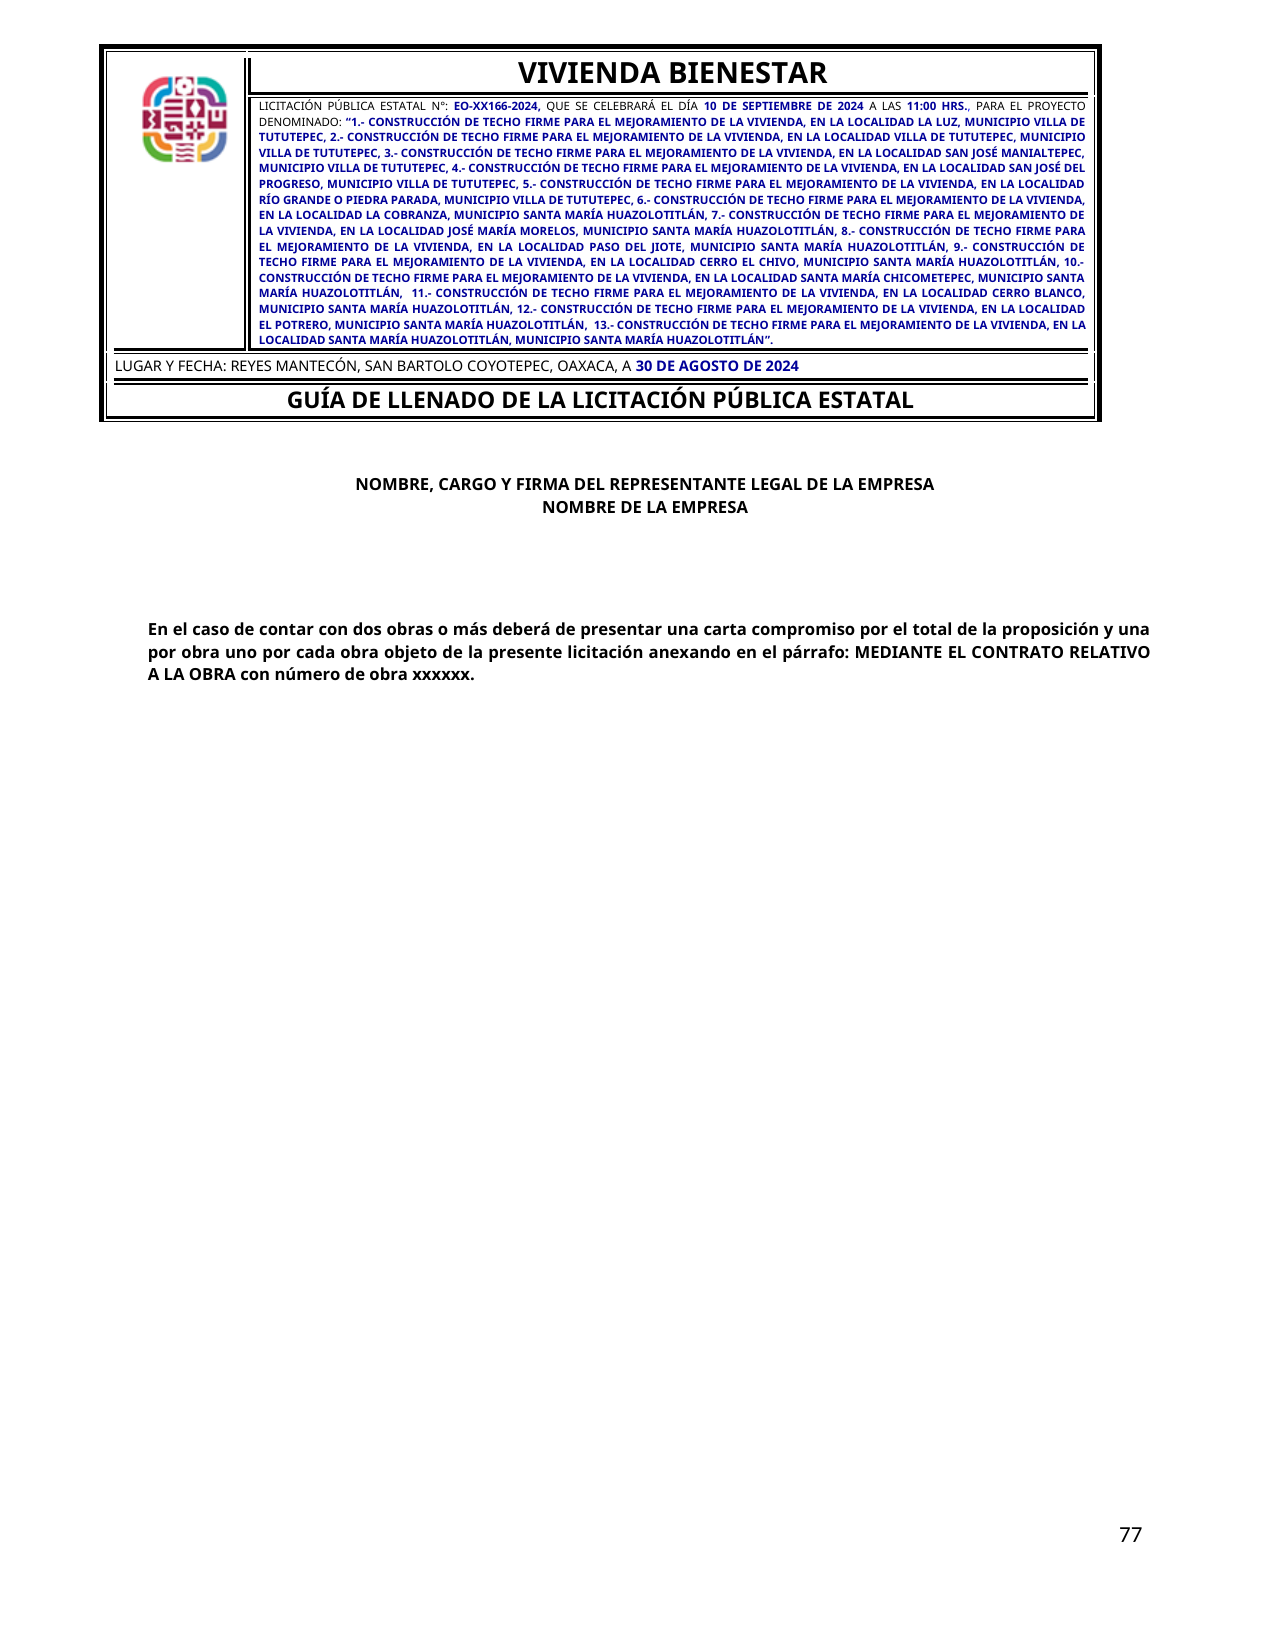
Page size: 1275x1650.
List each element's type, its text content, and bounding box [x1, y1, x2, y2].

text NOMBRE, CARGO Y FIRMA DEL REPRESENTANTE LEGAL DE LA EMPRESA [148, 473, 1142, 495]
text En el caso de contar con dos obras o más deberá de presentar una carta compromiso por el total de la proposición y una por obra uno por cada obra objeto de la presente licitación anexando en el párrafo: MEDIANTE EL CONTRATO RELATIVO A LA OBRA con número de obra xxxxxx. [148, 618, 1152, 686]
picture [131, 68, 238, 168]
text NOMBRE DE LA EMPRESA [148, 495, 1142, 518]
